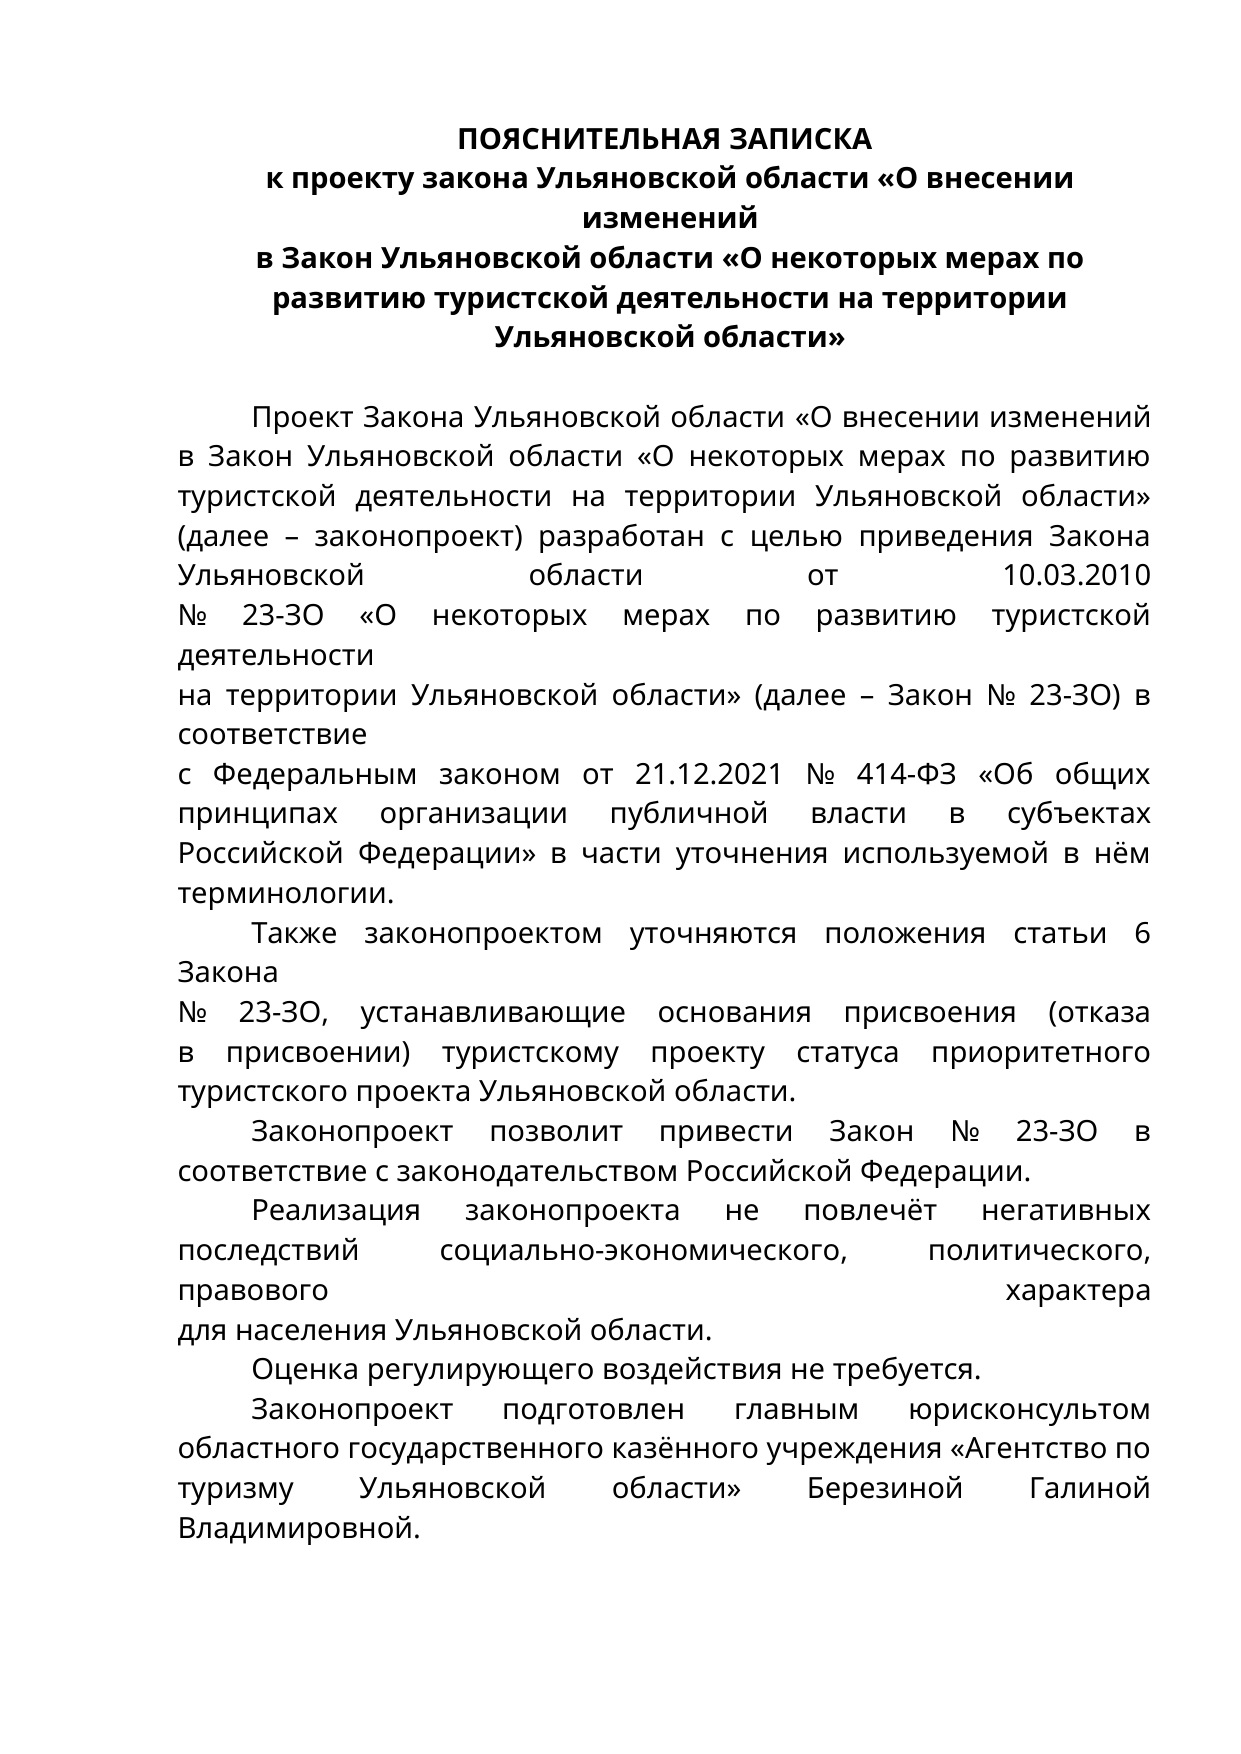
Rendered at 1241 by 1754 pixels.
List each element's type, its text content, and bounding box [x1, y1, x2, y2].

text Законопроект подготовлен главным юрисконсультом областного государственного казённого учреждения «Агентство по туризму Ульяновской области» Березиной Галиной Владимировной. [177, 1388, 1152, 1547]
text Также законопроектом уточняются положения статьи 6 Закона № 23-ЗО, устанавливающие основания присвоения (отказа в присвоении) туристскому проекту статуса приоритетного туристского проекта Ульяновской области. [177, 912, 1152, 1110]
text Реализация законопроекта не повлечёт негативных последствий социально-экономического, политического, правового характера для населения Ульяновской области. [177, 1190, 1152, 1348]
text Оценка регулирующего воздействия не требуется. [177, 1348, 1152, 1388]
title ПОЯСНИТЕЛЬНАЯ ЗАПИСКА [177, 118, 1152, 158]
text Проект Закона Ульяновской области «О внесении изменений в Закон Ульяновской области «О некоторых мерах по развитию туристской деятельности на территории Ульяновской области» (далее – законопроект) разработан с целью приведения Закона Ульяновской области от 10.03.2010 № 23-ЗО «О некоторых мерах по развитию туристской деятельности на территории Ульяновской области» (далее – Закон № 23-ЗО) в соответствие с Федеральным законом от 21.12.2021 № 414-ФЗ «Об общих принципах организации публичной власти в субъектах Российской Федерации» в части уточнения используемой в нём терминологии. [177, 396, 1152, 912]
subtitle к проекту закона Ульяновской области «О внесении изменений в Закон Ульяновской области «О некоторых мерах по развитию туристской деятельности на территории Ульяновской области» [177, 158, 1163, 356]
text Законопроект позволит привести Закон № 23-ЗО в соответствие с законодательством Российской Федерации. [177, 1110, 1152, 1190]
